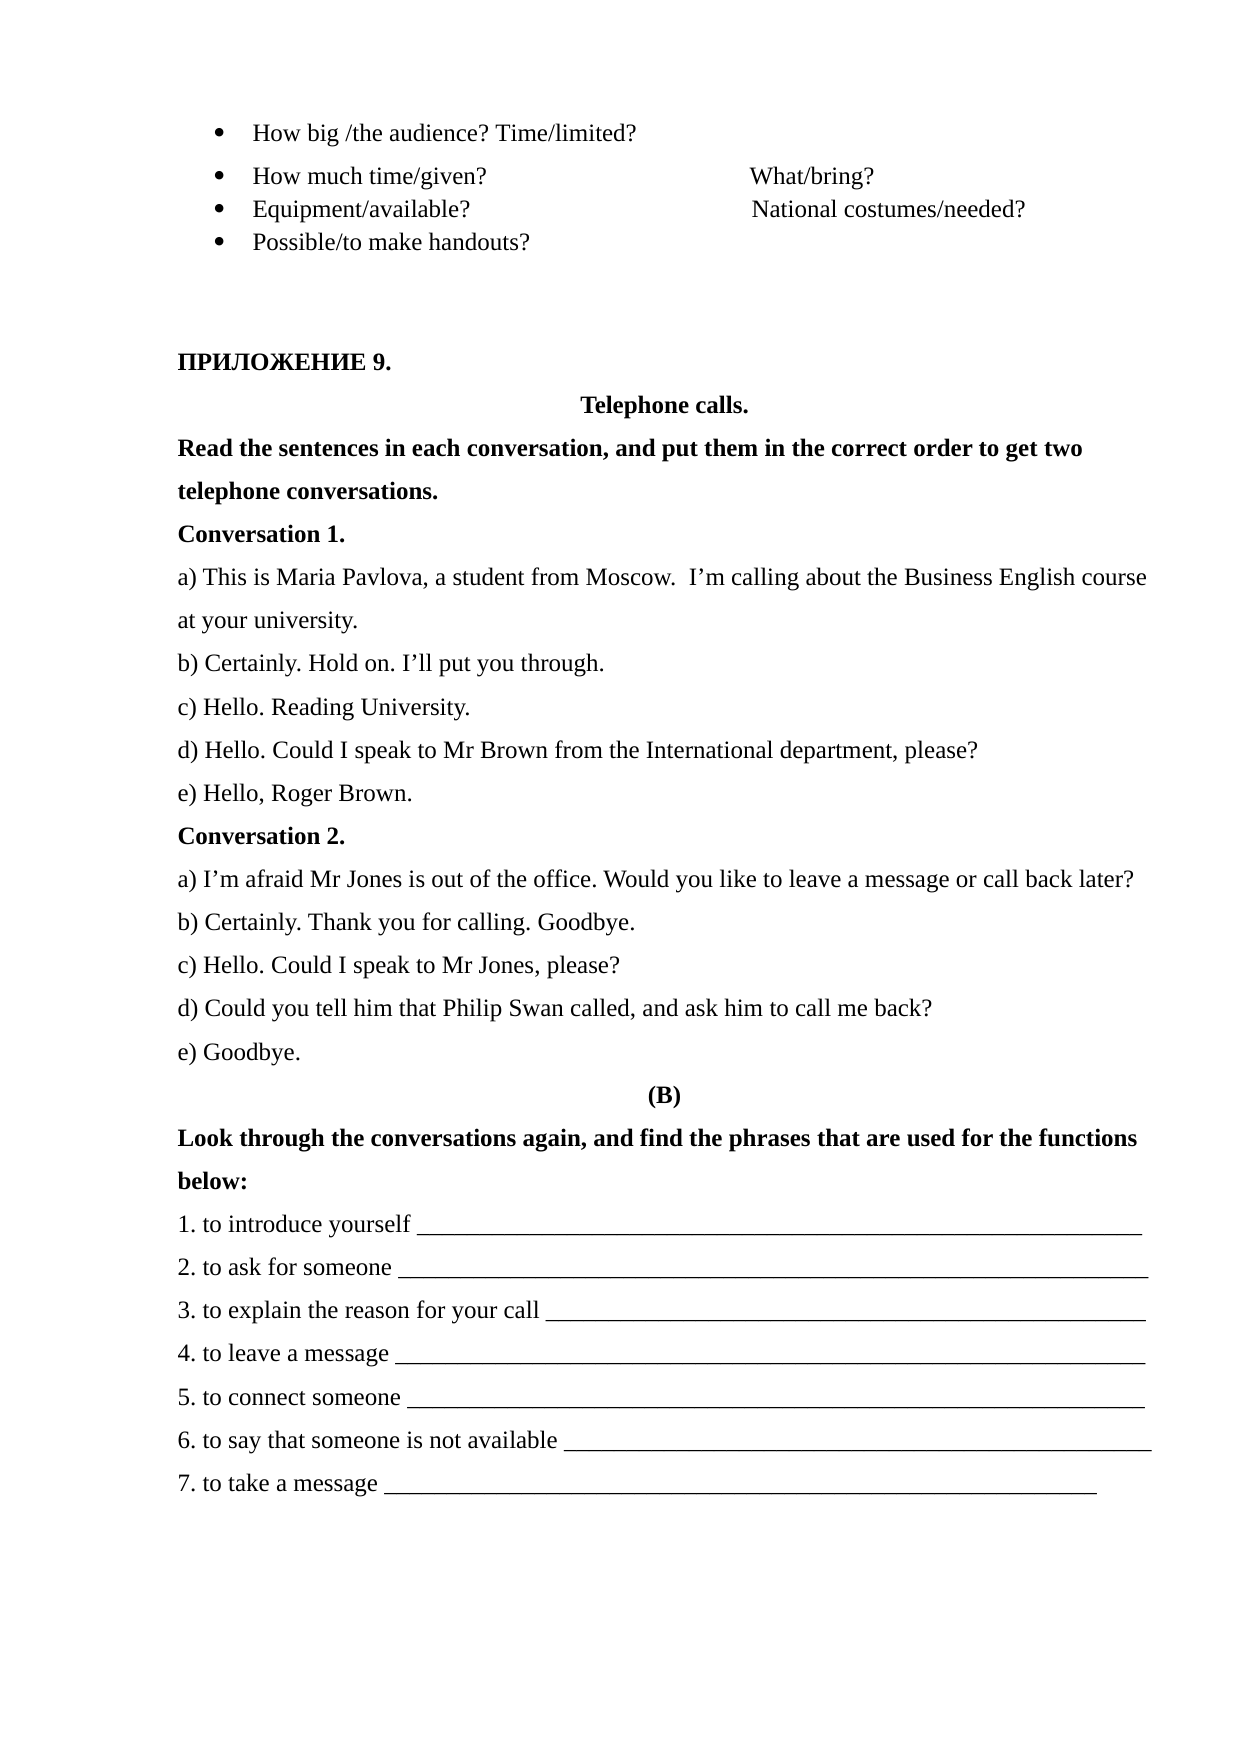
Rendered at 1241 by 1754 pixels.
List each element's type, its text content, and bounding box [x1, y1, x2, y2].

text (B) [177, 1080, 1152, 1108]
list ПРИЛОЖЕНИЕ 9. [177, 347, 1152, 375]
text 4. to leave a message ____________________________________________________________ [177, 1338, 1152, 1367]
text Read the sentences in each conversation, and put them in the correct order to get two telephone conversations. [177, 433, 1152, 505]
text 5. to connect someone ___________________________________________________________ [177, 1382, 1152, 1410]
list How big /the audience? Time/limited? [215, 118, 1152, 147]
text d) Hello. Could I speak to Mr Brown from the International department, please? [177, 735, 1152, 763]
text e) Hello, Roger Brown. [177, 778, 1152, 807]
list How much time/given? What/bring? [215, 161, 1152, 190]
list Equipment/available? National costumes/needed? [215, 194, 1152, 223]
text Conversation 1. [177, 519, 1152, 548]
text 6. to say that someone is not available _______________________________________________ [177, 1425, 1152, 1453]
text d) Could you tell him that Philip Swan called, and ask him to call me back? [177, 993, 1152, 1022]
text a) This is Maria Pavlova, a student from Moscow. I’m calling about the Business English course at your university. [177, 562, 1152, 634]
text e) Goodbye. [177, 1037, 1152, 1065]
text Look through the conversations again, and find the phrases that are used for the functions below: [177, 1123, 1152, 1195]
text Telephone calls. [177, 390, 1152, 418]
text 1. to introduce yourself __________________________________________________________ [177, 1209, 1152, 1238]
text 3. to explain the reason for your call ________________________________________________ [177, 1295, 1152, 1324]
text c) Hello. Could I speak to Mr Jones, please? [177, 950, 1152, 979]
text a) I’m afraid Mr Jones is out of the office. Would you like to leave a message or call back later? [177, 864, 1152, 893]
text b) Certainly. Thank you for calling. Goodbye. [177, 907, 1152, 936]
text c) Hello. Reading University. [177, 692, 1152, 720]
list 7. to take a message _________________________________________________________ [177, 1468, 1152, 1497]
text Conversation 2. [177, 821, 1152, 850]
text b) Certainly. Hold on. I’ll put you through. [177, 648, 1152, 677]
list Possible/to make handouts? [215, 227, 1152, 256]
text 2. to ask for someone ____________________________________________________________ [177, 1252, 1152, 1281]
